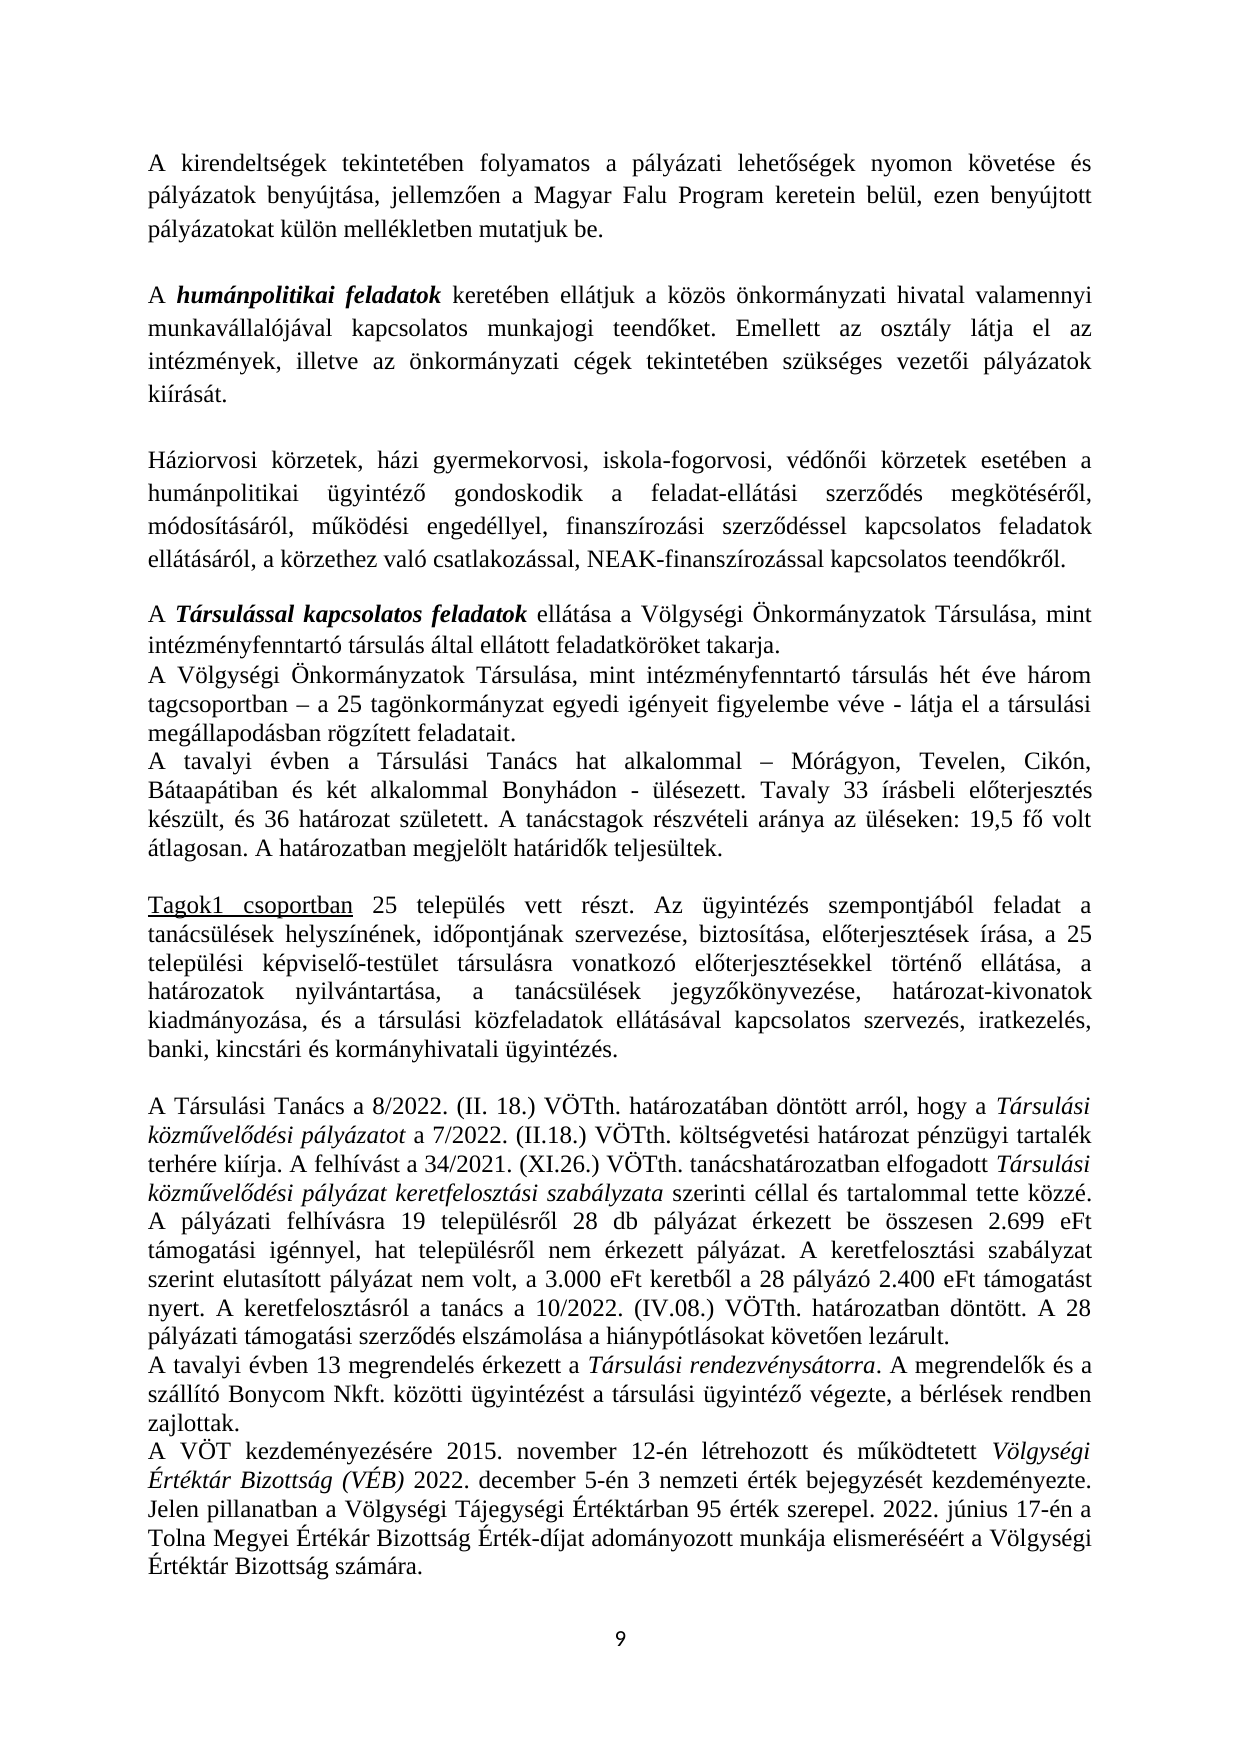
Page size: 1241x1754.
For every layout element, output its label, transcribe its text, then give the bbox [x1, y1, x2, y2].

text A tavalyi évben 13 megrendelés érkezett a Társulási rendezvénysátorra. A megrendelők és a szállító Bonycom Nkft. közötti ügyintézést a társulási ügyintéző végezte, a bérlések rendben zajlottak. [148, 1350, 1093, 1436]
text A kirendeltségek tekintetében folyamatos a pályázati lehetőségek nyomon követése és pályázatok benyújtása, jellemzően a Magyar Falu Program keretein belül, ezen benyújtott pályázatokat külön mellékletben mutatjuk be. [148, 148, 1093, 242]
text Háziorvosi körzetek, házi gyermekorvosi, iskola-fogorvosi, védőnői körzetek esetében a humánpolitikai ügyintéző gondoskodik a feladat-ellátási szerződés megkötéséről, módosításáról, működési engedéllyel, finanszírozási szerződéssel kapcsolatos feladatok ellátásáról, a körzethez való csatlakozással, NEAK-finanszírozással kapcsolatos teendőkről. [148, 445, 1093, 573]
text A VÖT kezdeményezésére 2015. november 12-én létrehozott és működtetett Völgységi Értéktár Bizottság (VÉB) 2022. december 5-én 3 nemzeti érték bejegyzését kezdeményezte. Jelen pillanatban a Völgységi Tájegységi Értéktárban 95 érték szerepel. 2022. június 17-én a Tolna Megyei Értékár Bizottság Érték-díjat adományozott munkája elismeréséért a Völgységi Értéktár Bizottság számára. [148, 1436, 1093, 1580]
text A Völgységi Önkormányzatok Társulása, mint intézményfenntartó társulás hét éve három tagcsoportban – a 25 tagönkormányzat egyedi igényeit figyelembe véve - látja el a társulási megállapodásban rögzített feladatait. [148, 660, 1093, 746]
text A tavalyi évben a Társulási Tanács hat alkalommal – Mórágyon, Tevelen, Cikón, Bátaapátiban és két alkalommal Bonyhádon - ülésezett. Tavaly 33 írásbeli előterjesztés készült, és 36 határozat született. A tanácstagok részvételi aránya az üléseken: 19,5 fő volt átlagosan. A határozatban megjelölt határidők teljesültek. [148, 746, 1093, 861]
text A Társulással kapcsolatos feladatok ellátása a Völgységi Önkormányzatok Társulása, mint intézményfenntartó társulás által ellátott feladatköröket takarja. [148, 598, 1093, 660]
text A Társulási Tanács a 8/2022. (II. 18.) VÖTth. határozatában döntött arról, hogy a Társulási közművelődési pályázatot a 7/2022. (II.18.) VÖTth. költségvetési határozat pénzügyi tartalék terhére kiírja. A felhívást a 34/2021. (XI.26.) VÖTth. tanácshatározatban elfogadott Társulási közművelődési pályázat keretfelosztási szabályzata szerinti céllal és tartalommal tette közzé. A pályázati felhívásra 19 településről 28 db pályázat érkezett be összesen 2.699 eFt támogatási igénnyel, hat településről nem érkezett pályázat. A keretfelosztási szabályzat szerint elutasított pályázat nem volt, a 3.000 eFt keretből a 28 pályázó 2.400 eFt támogatást nyert. A keretfelosztásról a tanács a 10/2022. (IV.08.) VÖTth. határozatban döntött. A 28 pályázati támogatási szerződés elszámolása a hiánypótlásokat követően lezárult. [148, 1091, 1093, 1350]
text A humánpolitikai feladatok keretében ellátjuk a közös önkormányzati hivatal valamennyi munkavállalójával kapcsolatos munkajogi teendőket. Emellett az osztály látja el az intézmények, illetve az önkormányzati cégek tekintetében szükséges vezetői pályázatok kiírását. [148, 280, 1093, 407]
text Tagok1 csoportban 25 település vett részt. Az ügyintézés szempontjából feladat a tanácsülések helyszínének, időpontjának szervezése, biztosítása, előterjesztések írása, a 25 települési képviselő-testület társulásra vonatkozó előterjesztésekkel történő ellátása, a határozatok nyilvántartása, a tanácsülések jegyzőkönyvezése, határozat-kivonatok kiadmányozása, és a társulási közfeladatok ellátásával kapcsolatos szervezés, iratkezelés, banki, kincstári és kormányhivatali ügyintézés. [148, 890, 1093, 1063]
